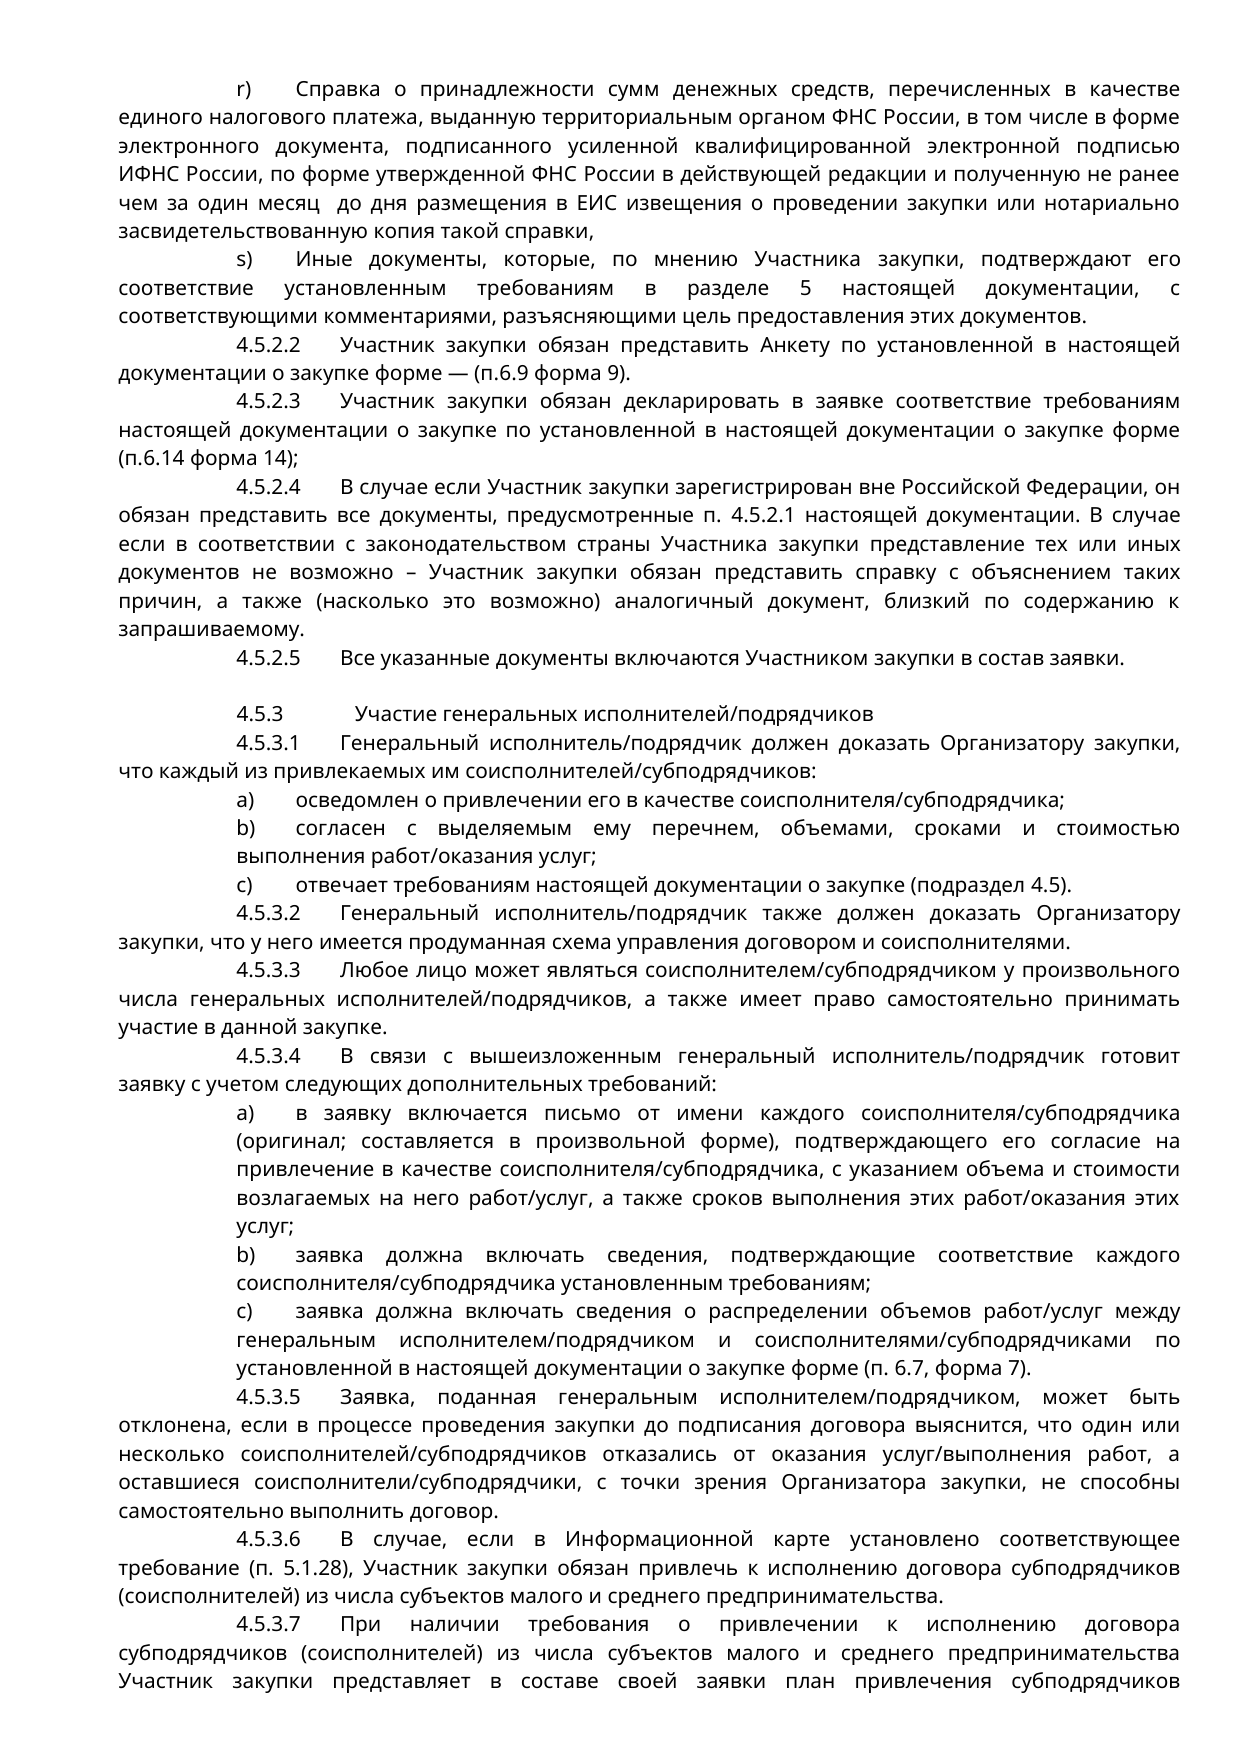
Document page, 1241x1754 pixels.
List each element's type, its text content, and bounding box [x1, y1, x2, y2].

list Генеральный исполнитель/подрядчик также должен доказать Организатору закупки, что у него имеется продуманная схема управления договором и соисполнителями. [118, 898, 1181, 955]
list В связи с вышеизложенным генеральный исполнитель/подрядчик готовит заявку с учетом следующих дополнительных требований: [118, 1041, 1181, 1098]
list Участник закупки обязан представить Анкету по установленной в настоящей документации о закупке форме — (п.6.9 форма 9). [118, 330, 1181, 387]
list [118, 1609, 1181, 1695]
list заявка должна включать сведения о распределении объемов работ/услуг между генеральным исполнителем/подрядчиком и соисполнителями/субподрядчиками по установленной в настоящей документации о закупке форме (п. 6.7, форма 7). [236, 1297, 1181, 1382]
list Все указанные документы включаются Участником закупки в состав заявки. [118, 643, 1181, 671]
list Участник закупки обязан декларировать в заявке соответствие требованиям настоящей документации о закупке по установленной в настоящей документации о закупке форме (п.6.14 форма 14); [118, 387, 1181, 472]
list Заявка, поданная генеральным исполнителем/подрядчиком, может быть отклонена, если в процессе проведения закупки до подписания договора выяснится, что один или несколько соисполнителей/субподрядчиков отказались от оказания услуг/выполнения работ, а оставшиеся соисполнители/субподрядчики, с точки зрения Организатора закупки, не способны самостоятельно выполнить договор. [118, 1382, 1181, 1524]
list Справка о принадлежности сумм денежных средств, перечисленных в качестве единого налогового платежа, выданную территориальным органом ФНС России, в том числе в форме электронного документа, подписанного усиленной квалифицированной электронной подписью ИФНС России, по форме утвержденной ФНС России в действующей редакции и полученную не ранее чем за один месяц до дня размещения в ЕИС извещения о проведении закупки или нотариально засвидетельствованную копия такой справки, [118, 74, 1181, 244]
list В случае если Участник закупки зарегистрирован вне Российской Федерации, он обязан представить все документы, предусмотренные п. 4.5.2.1 настоящей документации. В случае если в соответствии с законодательством страны Участника закупки представление тех или иных документов не возможно – Участник закупки обязан представить справку с объяснением таких причин, а также (насколько это возможно) аналогичный документ, близкий по содержанию к запрашиваемому. [118, 472, 1181, 643]
list В случае, если в Информационной карте установлено соответствующее требование (п. 5.1.28), Участник закупки обязан привлечь к исполнению договора субподрядчиков (соисполнителей) из числа субъектов малого и среднего предпринимательства. [118, 1524, 1181, 1609]
list осведомлен о привлечении его в качестве соисполнителя/субподрядчика; [236, 785, 1181, 813]
list отвечает требованиям настоящей документации о закупке (подраздел 4.5). [236, 870, 1181, 898]
list заявка должна включать сведения, подтверждающие соответствие каждого соисполнителя/субподрядчика установленным требованиям; [236, 1240, 1181, 1297]
list Генеральный исполнитель/подрядчик должен доказать Организатору закупки, что каждый из привлекаемых им соисполнителей/субподрядчиков: [118, 728, 1181, 785]
list согласен с выделяемым ему перечнем, объемами, сроками и стоимостью выполнения работ/оказания услуг; [236, 813, 1181, 870]
list Любое лицо может являться соисполнителем/субподрядчиком у произвольного числа генеральных исполнителей/подрядчиков, а также имеет право самостоятельно принимать участие в данной закупке. [118, 955, 1181, 1041]
list Участие генеральных исполнителей/подрядчиков [236, 699, 1181, 728]
list Иные документы, которые, по мнению Участника закупки, подтверждают его соответствие установленным требованиям в разделе 5 настоящей документации, с соответствующими комментариями, разъясняющими цель предоставления этих документов. [118, 244, 1181, 330]
list в заявку включается письмо от имени каждого соисполнителя/субподрядчика (оригинал; составляется в произвольной форме), подтверждающего его согласие на привлечение в качестве соисполнителя/субподрядчика, с указанием объема и стоимости возлагаемых на него работ/услуг, а также сроков выполнения этих работ/оказания этих услуг; [236, 1098, 1181, 1240]
